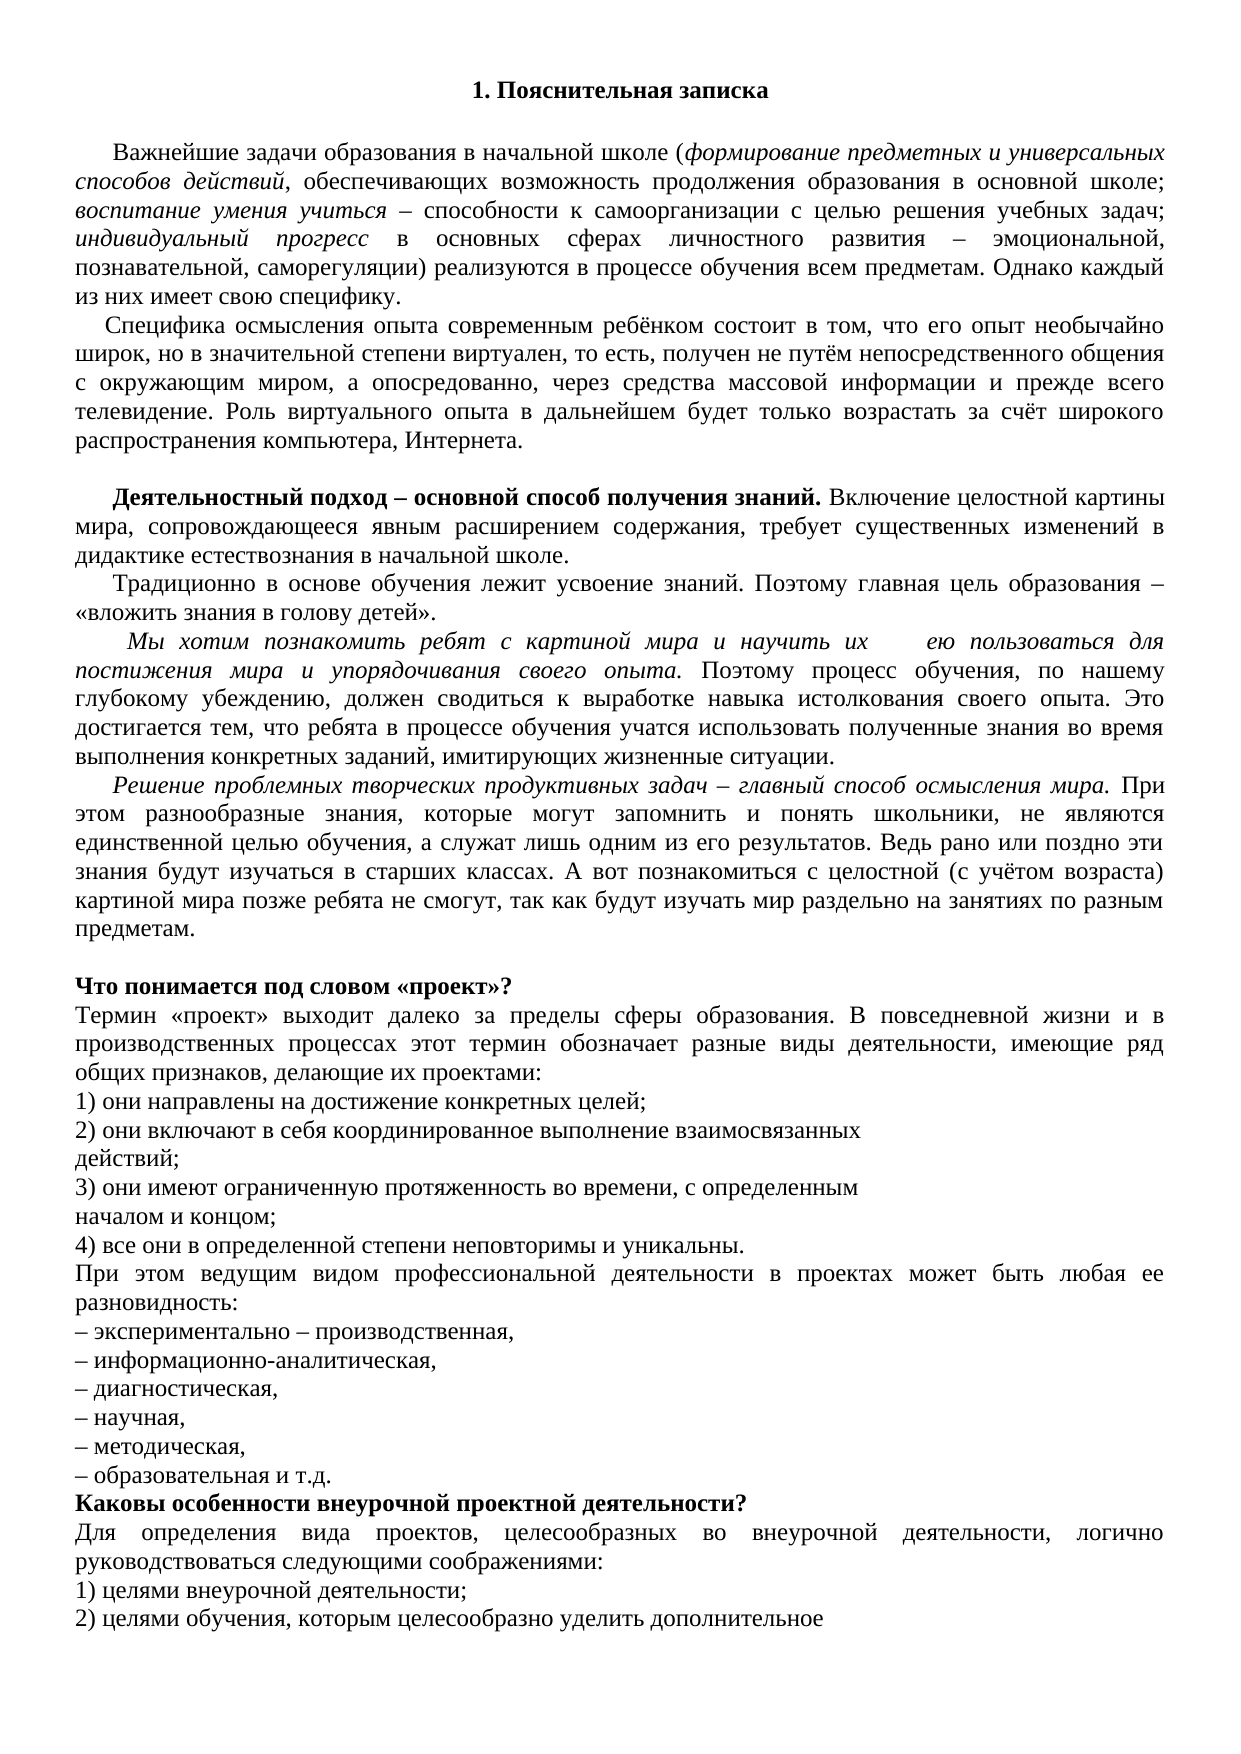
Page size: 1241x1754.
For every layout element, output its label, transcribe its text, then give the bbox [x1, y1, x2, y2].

text – научная, [75, 1402, 1165, 1431]
text Традиционно в основе обучения лежит усвоение знаний. Поэтому главная цель образования – «вложить знания в голову детей». [75, 568, 1165, 626]
text 1) они направлены на достижение конкретных целей; [75, 1086, 1165, 1115]
text Что понимается под словом «проект»? [75, 971, 1165, 1000]
text – экспериментально – производственная, [75, 1316, 1165, 1345]
text Каковы особенности внеурочной проектной деятельности? [75, 1488, 1165, 1517]
text Термин «проект» выходит далеко за пределы сферы образования. В повседневной жизни и в производственных процессах этот термин обозначает разные виды деятельности, имеющие ряд общих признаков, делающие их проектами: [75, 1000, 1165, 1086]
text 3) они имеют ограниченную протяженность во времени, с определенным [75, 1172, 1165, 1201]
text – диагностическая, [75, 1373, 1165, 1402]
text 2) целями обучения, которым целесообразно уделить дополнительное [75, 1603, 1165, 1632]
text Решение проблемных творческих продуктивных задач – главный способ осмысления мира. При этом разнообразные знания, которые могут запомнить и понять школьники, не являются единственной целью обучения, а служат лишь одним из его результатов. Ведь рано или поздно эти знания будут изучаться в старших классах. А вот познакомиться с целостной (с учётом возраста) картиной мира позже ребята не смогут, так как будут изучать мир раздельно на занятиях по разным предметам. [75, 770, 1165, 942]
text Деятельностный подход – основной способ получения знаний. Включение целостной картины мира, сопровождающееся явным расширением содержания, требует существенных изменений в дидактике естествознания в начальной школе. [75, 482, 1165, 568]
text При этом ведущим видом профессиональной деятельности в проектах может быть любая ее разновидность: [75, 1258, 1165, 1316]
text началом и концом; [75, 1201, 1165, 1230]
text 1. Пояснительная записка [75, 75, 1165, 104]
text 2) они включают в себя координированное выполнение взаимосвязанных [75, 1115, 1165, 1143]
text 1) целями внеурочной деятельности; [75, 1575, 1165, 1603]
text – информационно-аналитическая, [75, 1345, 1165, 1373]
text Мы хотим познакомить ребят с картиной мира и научить их ею пользоваться для постижения мира и упорядочивания своего опыта. Поэтому процесс обучения, по нашему глубокому убеждению, должен сводиться к выработке навыка истолкования своего опыта. Это достигается тем, что ребята в процессе обучения учатся использовать полученные знания во время выполнения конкретных заданий, имитирующих жизненные ситуации. [75, 626, 1165, 770]
text Для определения вида проектов, целесообразных во внеурочной деятельности, логично руководствоваться следующими соображениями: [75, 1517, 1165, 1575]
text действий; [75, 1143, 1165, 1172]
text Специфика осмысления опыта современным ребёнком состоит в том, что его опыт необычайно широк, но в значительной степени виртуален, то есть, получен не путём непосредственного общения с окружающим миром, а опосредованно, через средства массовой информации и прежде всего телевидение. Роль виртуального опыта в дальнейшем будет только возрастать за счёт широкого распространения компьютера, Интернета. [75, 310, 1165, 453]
text Важнейшие задачи образования в начальной школе (формирование предметных и универсальных способов действий, обеспечивающих возможность продолжения образования в основной школе; воспитание умения учиться – способности к самоорганизации с целью решения учебных задач; индивидуальный прогресс в основных сферах личностного развития – эмоциональной, познавательной, саморегуляции) реализуются в процессе обучения всем предметам. Однако каждый из них имеет свою специфику. [75, 137, 1165, 310]
text 4) все они в определенной степени неповторимы и уникальны. [75, 1230, 1165, 1258]
text – методическая, [75, 1431, 1165, 1460]
text – образовательная и т.д. [75, 1460, 1165, 1488]
